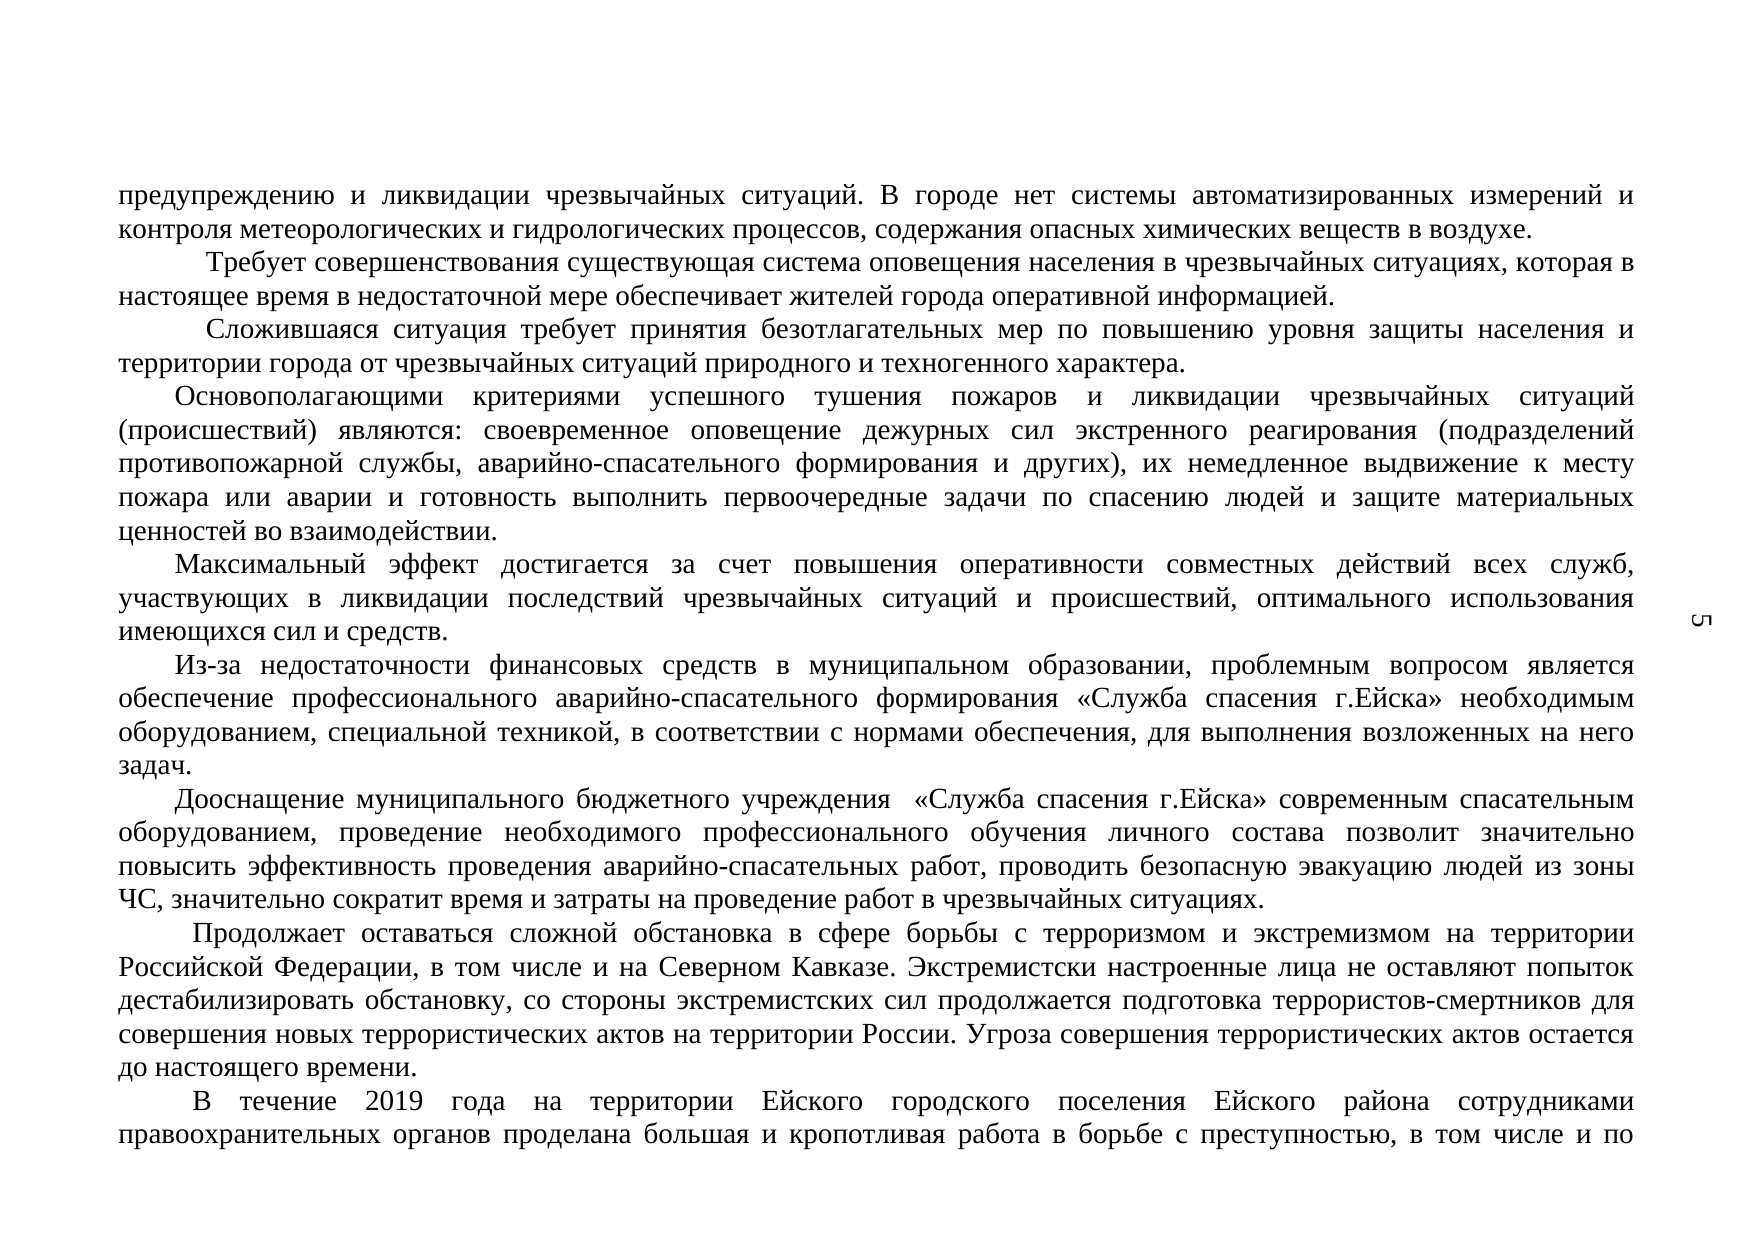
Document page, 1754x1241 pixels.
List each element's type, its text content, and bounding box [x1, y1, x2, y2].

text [118, 177, 1636, 244]
text Основополагающими критериями успешного тушения пожаров и ликвидации чрезвычайных ситуаций (происшествий) являются: своевременное оповещение дежурных сил экстренного реагирования (подразделений противопожарной службы, аварийно-спасательного формирования и других), их немедленное выдвижение к месту пожара или аварии и готовность выполнить первоочередные задачи по спасению людей и защите материальных ценностей во взаимодействии. [118, 378, 1636, 546]
text Дооснащение муниципального бюджетного учреждения «Служба спасения г.Ейска» современным спасательным оборудованием, проведение необходимого профессионального обучения личного состава позволит значительно повысить эффективность проведения аварийно-спасательных работ, проводить безопасную эвакуацию людей из зоны ЧС, значительно сократит время и затраты на проведение работ в чрезвычайных ситуациях. [118, 781, 1636, 915]
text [118, 1083, 1636, 1150]
text Из-за недостаточности финансовых средств в муниципальном образовании, проблемным вопросом является обеспечение профессионального аварийно-спасательного формирования «Служба спасения г.Ейска» необходимым оборудованием, специальной техникой, в соответствии с нормами обеспечения, для выполнения возложенных на него задач. [118, 647, 1636, 781]
text Максимальный эффект достигается за счет повышения оперативности совместных действий всех служб, участвующих в ликвидации последствий чрезвычайных ситуаций и происшествий, оптимального использования имеющихся сил и средств. [118, 546, 1636, 647]
text Продолжает оставаться сложной обстановка в сфере борьбы с терроризмом и экстремизмом на территории Российской Федерации, в том числе и на Северном Кавказе. Экстремистски настроенные лица не оставляют попыток дестабилизировать обстановку, со стороны экстремистских сил продолжается подготовка террористов-смертников для совершения новых террористических актов на территории России. Угроза совершения террористических актов остается до настоящего времени. [118, 915, 1636, 1083]
text Сложившаяся ситуация требует принятия безотлагательных мер по повышению уровня защиты населения и территории города от чрезвычайных ситуаций природного и техногенного характера. [118, 311, 1636, 378]
text Требует совершенствования существующая система оповещения населения в чрезвычайных ситуациях, которая в настоящее время в недостаточной мере обеспечивает жителей города оперативной информацией. [118, 244, 1636, 311]
